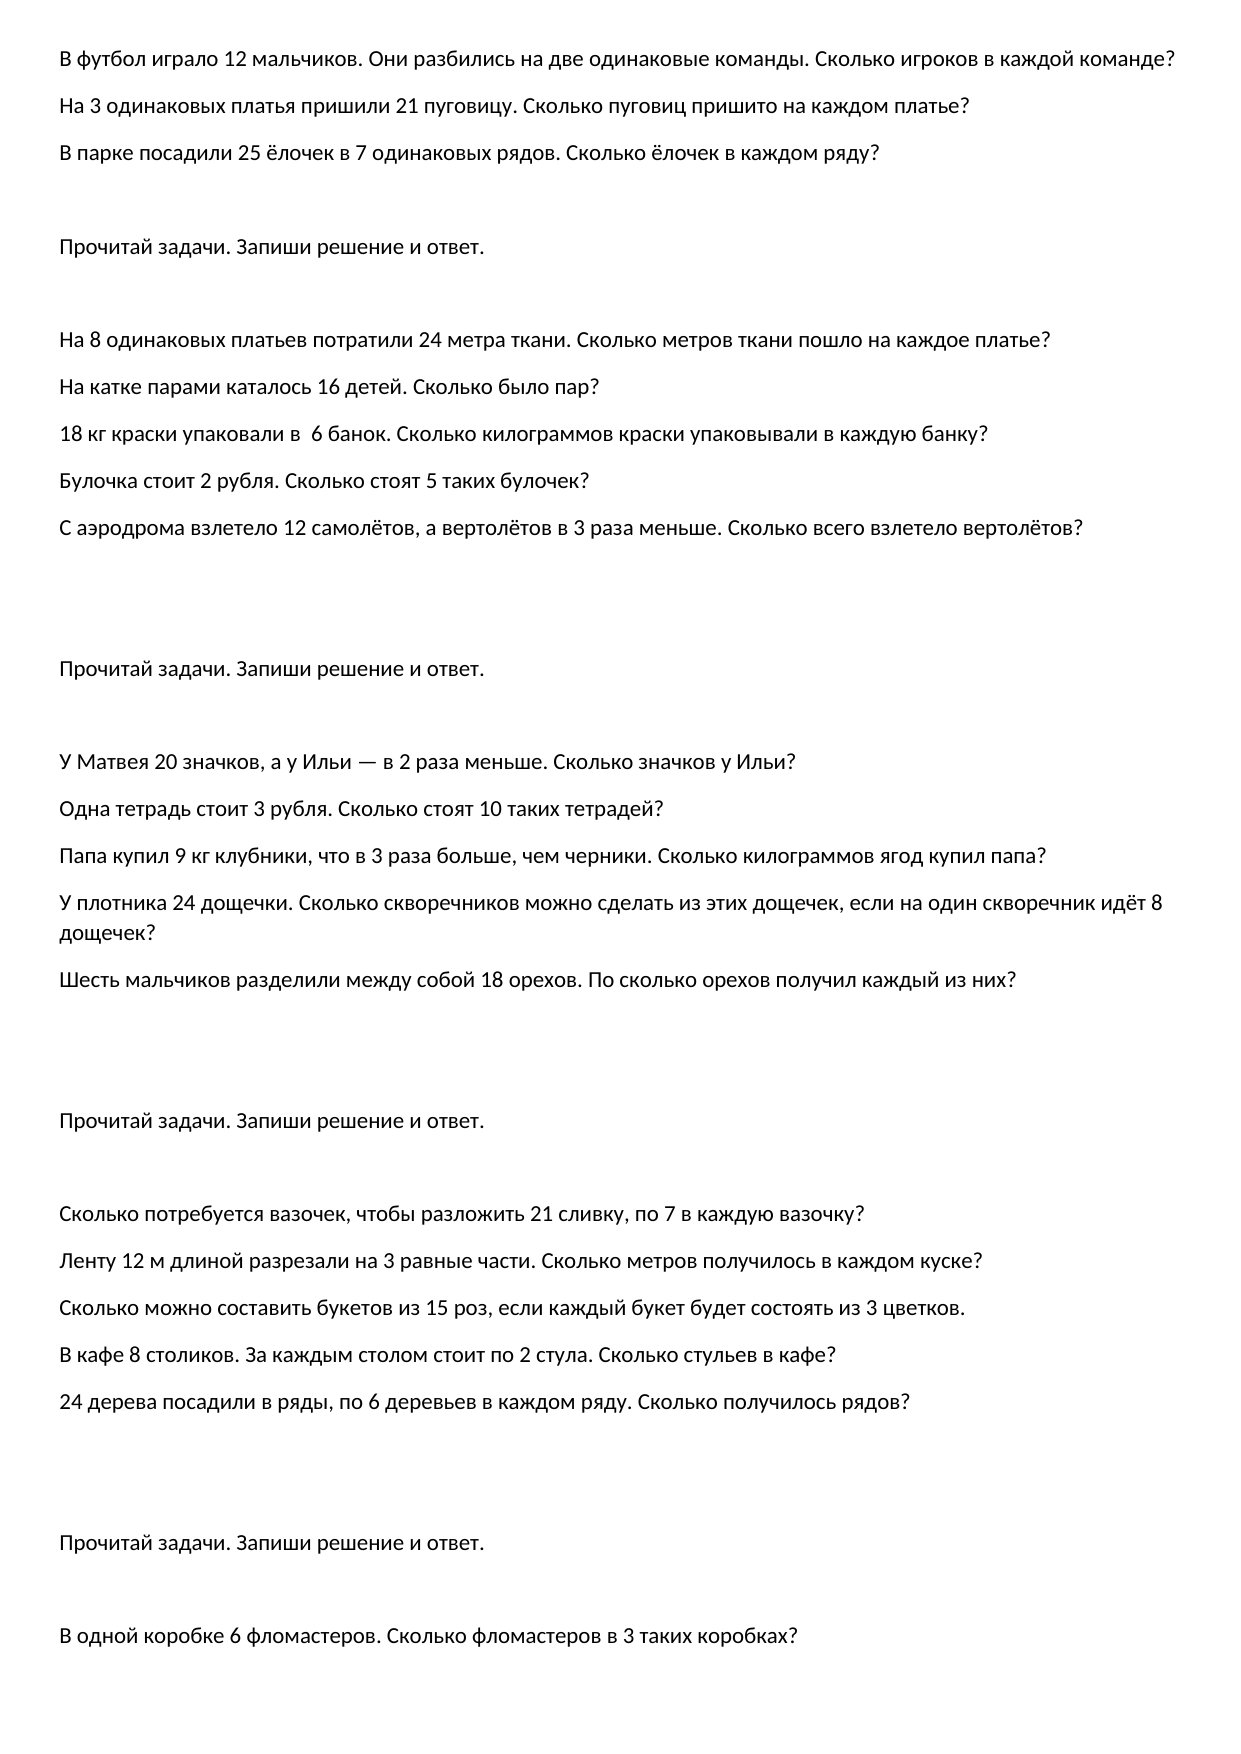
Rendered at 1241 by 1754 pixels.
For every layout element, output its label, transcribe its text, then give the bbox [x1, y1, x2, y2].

text На 3 одинаковых платья пришили 21 пуговицу. Сколько пуговиц пришито на каждом платье? [59, 91, 1181, 119]
text Шесть мальчиков разделили между собой 18 орехов. По сколько орехов получил каждый из них? [59, 965, 1181, 993]
text 18 кг краски упаковали в 6 банок. Сколько килограммов краски упаковывали в каждую банку? [59, 419, 1181, 447]
text На катке парами каталось 16 детей. Сколько было пар? [59, 372, 1181, 401]
text В футбол играло 12 мальчиков. Они разбились на две одинаковые команды. Сколько игроков в каждой команде? [59, 44, 1181, 72]
text На 8 одинаковых платьев потратили 24 метра ткани. Сколько метров ткани пошло на каждое платье? [59, 326, 1181, 354]
text Сколько потребуется вазочек, чтобы разложить 21 сливку, по 7 в каждую вазочку? [59, 1199, 1181, 1228]
text С аэродрома взлетело 12 самолётов, а вертолётов в 3 раза меньше. Сколько всего взлетело вертолётов? [59, 513, 1181, 541]
text Прочитай задачи. Запиши решение и ответ. [59, 654, 1181, 682]
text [59, 232, 1181, 260]
text У Матвея 20 значков, а у Ильи — в 2 раза меньше. Сколько значков у Ильи? [59, 747, 1181, 776]
text 24 дерева посадили в ряды, по 6 деревьев в каждом ряду. Сколько получилось рядов? [59, 1387, 1181, 1415]
text В кафе 8 столиков. За каждым столом стоит по 2 стула. Сколько стульев в кафе? [59, 1340, 1181, 1368]
text Сколько можно составить букетов из 15 роз, если каждый букет будет состоять из 3 цветков. [59, 1293, 1181, 1321]
text Прочитай задачи. Запиши решение и ответ. [59, 1106, 1181, 1134]
text В одной коробке 6 фломастеров. Сколько фломастеров в 3 таких коробках? [59, 1621, 1181, 1649]
text Ленту 12 м длиной разрезали на 3 равные части. Сколько метров получилось в каждом куске? [59, 1246, 1181, 1274]
text Папа купил 9 кг клубники, что в 3 раза больше, чем черники. Сколько килограммов ягод купил папа? [59, 841, 1181, 869]
text В парке посадили 25 ёлочек в 7 одинаковых рядов. Сколько ёлочек в каждом ряду? [59, 138, 1181, 166]
text Прочитай задачи. Запиши решение и ответ. [59, 1528, 1181, 1556]
text Одна тетрадь стоит 3 рубля. Сколько стоят 10 таких тетрадей? [59, 794, 1181, 822]
text У плотника 24 дощечки. Сколько скворечников можно сделать из этих дощечек, если на один скворечник идёт 8 дощечек? [59, 888, 1181, 946]
text Булочка стоит 2 рубля. Сколько стоят 5 таких булочек? [59, 466, 1181, 494]
